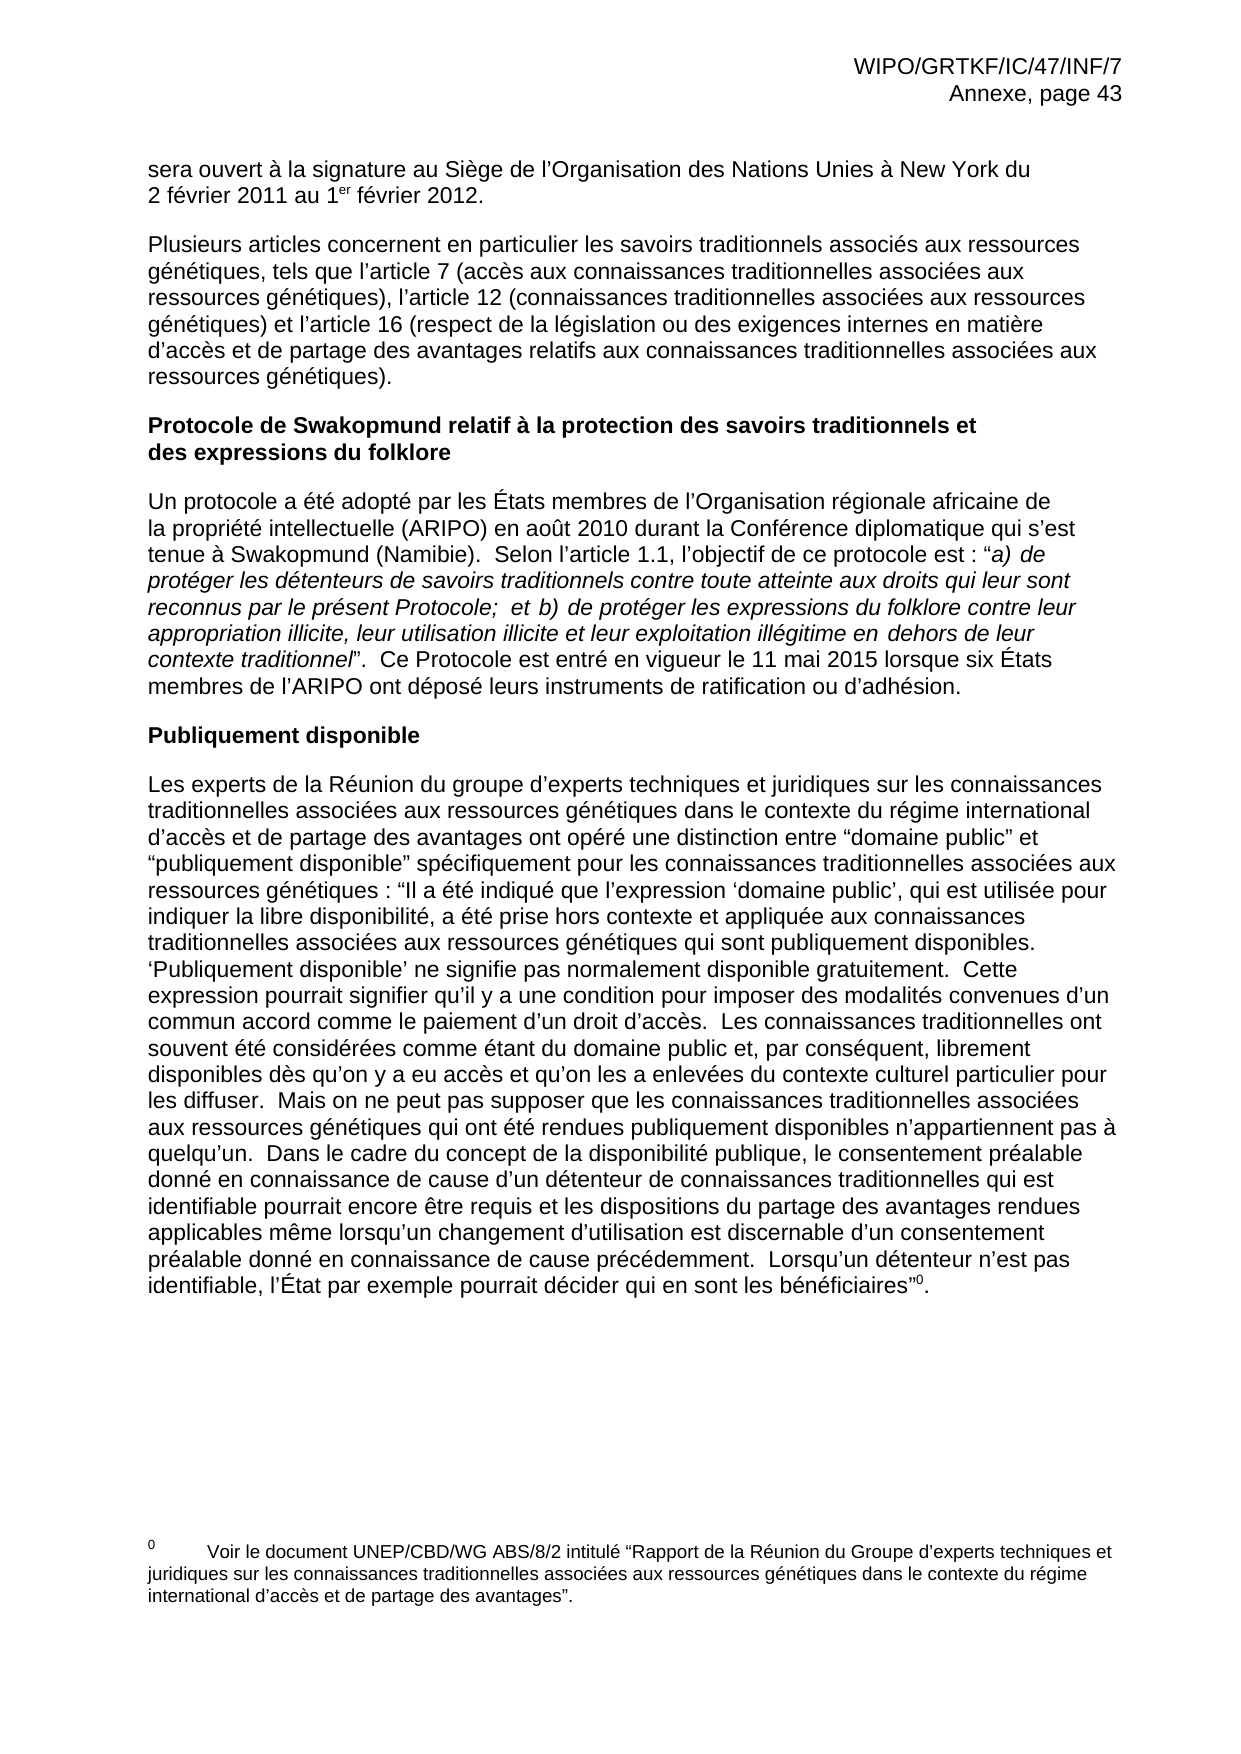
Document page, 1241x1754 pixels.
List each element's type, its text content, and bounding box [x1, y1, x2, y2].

text Les experts de la Réunion du groupe d’experts techniques et juridiques sur les connaissances traditionnelles associées aux ressources génétiques dans le contexte du régime international d’accès et de partage des avantages ont opéré une distinction entre “domaine public” et “publiquement disponible” spécifiquement pour les connaissances traditionnelles associées aux ressources génétiques : “Il a été indiqué que l’expression ‘domaine public’, qui est utilisée pour indiquer la libre disponibilité, a été prise hors contexte et appliquée aux connaissances traditionnelles associées aux ressources génétiques qui sont publiquement disponibles. ‘Publiquement disponible’ ne signifie pas normalement disponible gratuitement. Cette expression pourrait signifier qu’il y a une condition pour imposer des modalités convenues d’un commun accord comme le paiement d’un droit d’accès. Les connaissances traditionnelles ont souvent été considérées comme étant du domaine public et, par conséquent, librement disponibles dès qu’on y a eu accès et qu’on les a enlevées du contexte culturel particulier pour les diffuser. Mais on ne peut pas supposer que les connaissances traditionnelles associées aux ressources génétiques qui ont été rendues publiquement disponibles n’appartiennent pas à quelqu’un. Dans le cadre du concept de la disponibilité publique, le consentement préalable donné en connaissance de cause d’un détenteur de connaissances traditionnelles qui est identifiable pourrait encore être requis et les dispositions du partage des avantages rendues applicables même lorsqu’un changement d’utilisation est discernable d’un consentement préalable donné en connaissance de cause précédemment. Lorsqu’un détenteur n’est pas identifiable, l’État par exemple pourrait décider qui en sont les bénéficiaires”. [148, 771, 1122, 1298]
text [148, 156, 1122, 208]
subtitle Publiquement disponible [148, 722, 1122, 748]
subtitle Protocole de Swakopmund relatif à la protection des savoirs traditionnels et des expressions du folklore [148, 412, 1122, 465]
text Plusieurs articles concernent en particulier les savoirs traditionnels associés aux ressources génétiques, tels que l’article 7 (accès aux connaissances traditionnelles associées aux ressources génétiques), l’article 12 (connaissances traditionnelles associées aux ressources génétiques) et l’article 16 (respect de la législation ou des exigences internes en matière d’accès et de partage des avantages relatifs aux connaissances traditionnelles associées aux ressources génétiques). [148, 231, 1122, 389]
text Un protocole a été adopté par les États membres de l’Organisation régionale africaine de la propriété intellectuelle (ARIPO) en août 2010 durant la Conférence diplomatique qui s’est tenue à Swakopmund (Namibie). Selon l’article 1.1, l’objectif de ce protocole est : “a) de protéger les détenteurs de savoirs traditionnels contre toute atteinte aux droits qui leur sont reconnus par le présent Protocole; et b) de protéger les expressions du folklore contre leur appropriation illicite, leur utilisation illicite et leur exploitation illégitime en dehors de leur contexte traditionnel”. Ce Protocole est entré en vigueur le 11 mai 2015 lorsque six États membres de l’ARIPO ont déposé leurs instruments de ratification ou d’adhésion. [148, 488, 1122, 699]
